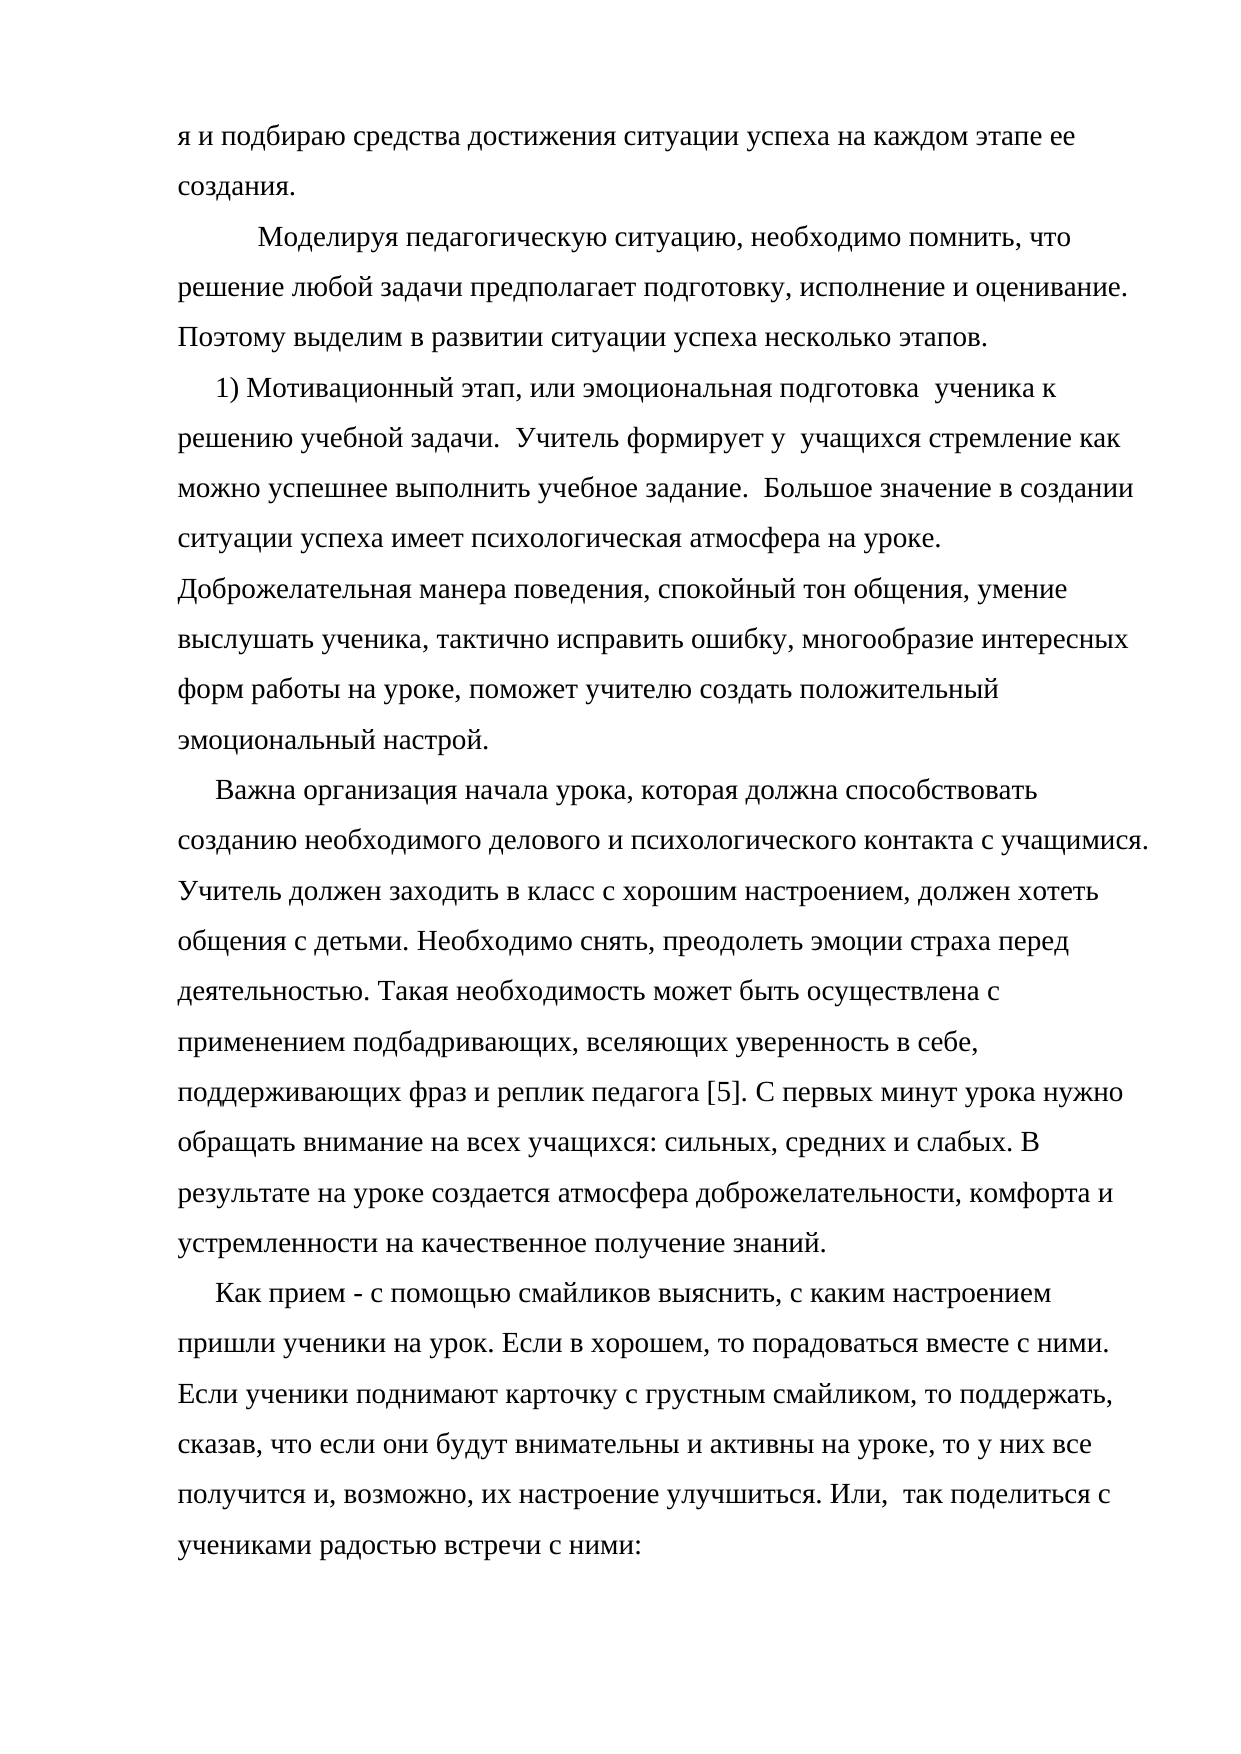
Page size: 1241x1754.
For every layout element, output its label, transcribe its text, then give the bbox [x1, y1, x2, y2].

text Моделируя педагогическую ситуацию, необходимо помнить, что решение любой задачи предполагает подготовку, исполнение и оценивание. Поэтому выделим в развитии ситуации успеха несколько этапов. [177, 219, 1152, 353]
text 1) Мотивационный этап, или эмоциональная подготовка ученика к решению учебной задачи. Учитель формирует у учащихся стремление как можно успешнее выполнить учебное задание. Большое значение в создании ситуации успеха имеет психологическая атмосфера на уроке. Доброжелательная манера поведения, спокойный тон общения, умение выслушать ученика, тактично исправить ошибку, многообразие интересных форм работы на уроке, поможет учителю создать положительный эмоциональный настрой. [177, 370, 1152, 755]
text Важна организация начала урока, которая должна способствовать созданию необходимого делового и психологического контакта с учащимися. Учитель должен заходить в класс с хорошим настроением, должен хотеть общения с детьми. Необходимо снять, преодолеть эмоции страха перед деятельностью. Такая необходимость может быть осуществлена с применением подбадривающих, вселяющих уверенность в себе, поддерживающих фраз и реплик педагога [5]. С первых минут урока нужно обращать внимание на всех учащихся: сильных, средних и слабых. В результате на уроке создается атмосфера доброжелательности, комфорта и устремленности на качественное получение знаний. [177, 772, 1152, 1258]
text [177, 118, 1152, 202]
text Как прием - с помощью смайликов выяснить, с каким настроением пришли ученики на урок. Если в хорошем, то порадоваться вместе с ними. Если ученики поднимают карточку с грустным смайликом, то поддержать, сказав, что если они будут внимательны и активны на уроке, то у них все получится и, возможно, их настроение улучшиться. Или, так поделиться с учениками радостью встречи с ними: [177, 1275, 1152, 1560]
